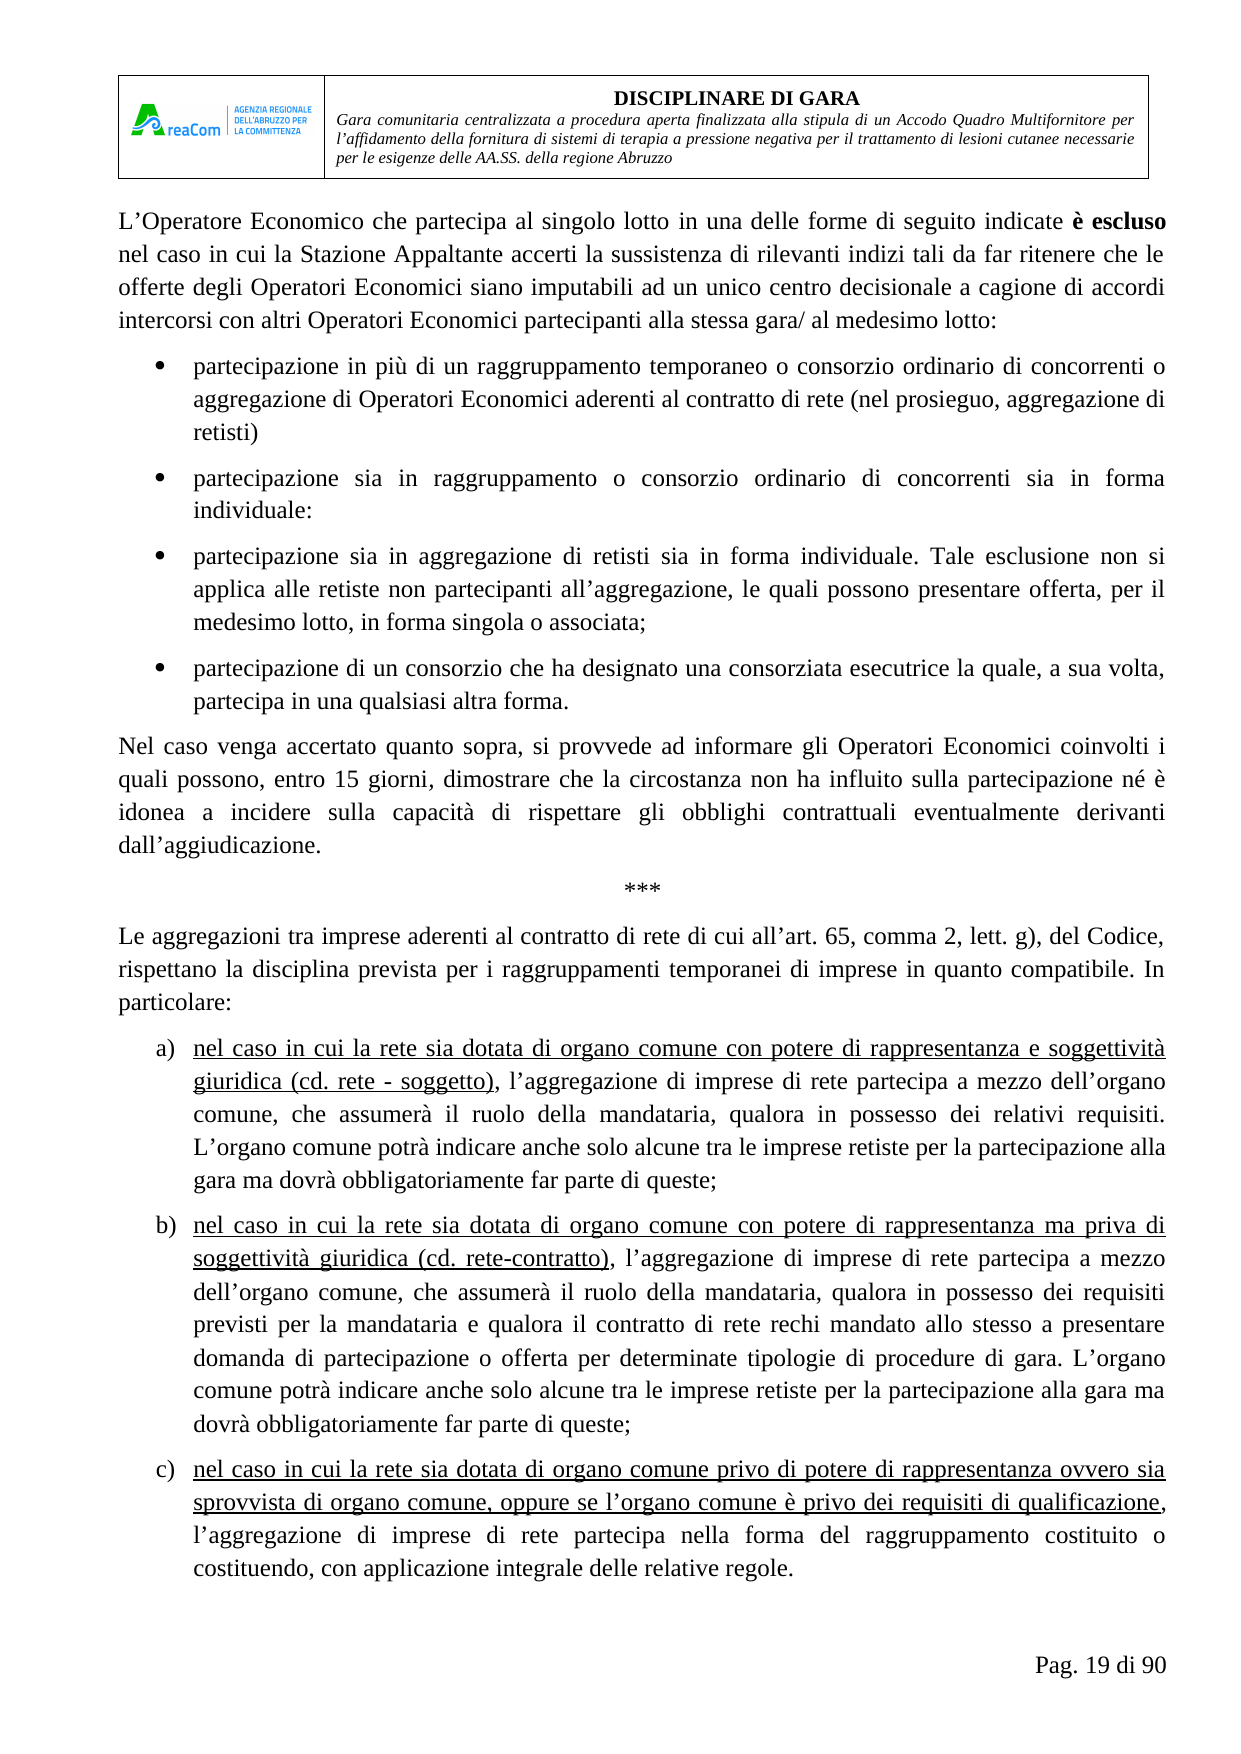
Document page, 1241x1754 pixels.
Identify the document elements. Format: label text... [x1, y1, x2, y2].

text L’Operatore Economico che partecipa al singolo lotto in una delle forme di seguito indicate è escluso nel caso in cui la Stazione Appaltante accerti la sussistenza di rilevanti indizi tali da far ritenere che le offerte degli Operatori Economici siano imputabili ad un unico centro decisionale a cagione di accordi intercorsi con altri Operatori Economici partecipanti alla stessa gara/ al medesimo lotto: [118, 206, 1167, 334]
list partecipazione sia in aggregazione di retisti sia in forma individuale. Tale esclusione non si applica alle retiste non partecipanti all’aggregazione, le quali possono presentare offerta, per il medesimo lotto, in forma singola o associata; [156, 541, 1167, 636]
list partecipazione sia in raggruppamento o consorzio ordinario di concorrenti sia in forma individuale: [156, 463, 1167, 524]
list partecipazione di un consorzio che ha designato una consorziata esecutrice la quale, a sua volta, partecipa in una qualsiasi altra forma. [156, 653, 1167, 714]
list nel caso in cui la rete sia dotata di organo comune con potere di rappresentanza ma priva di soggettività giuridica (cd. rete-contratto), l’aggregazione di imprese di rete partecipa a mezzo dell’organo comune, che assumerà il ruolo della mandataria, qualora in possesso dei requisiti previsti per la mandataria e qualora il contratto di rete rechi mandato allo stesso a presentare domanda di partecipazione o offerta per determinate tipologie di procedure di gara. L’organo comune potrà indicare anche solo alcune tra le imprese retiste per la partecipazione alla gara ma dovrà obbligatoriamente far parte di queste; [156, 1211, 1167, 1437]
text Nel caso venga accertato quanto sopra, si provvede ad informare gli Operatori Economici coinvolti i quali possono, entro 15 giorni, dimostrare che la circostanza non ha influito sulla partecipazione né è idonea a incidere sulla capacità di rispettare gli obblighi contrattuali eventualmente derivanti dall’aggiudicazione. [118, 731, 1167, 859]
list nel caso in cui la rete sia dotata di organo comune privo di potere di rappresentanza ovvero sia sprovvista di organo comune, oppure se l’organo comune è privo dei requisiti di qualificazione, l’aggregazione di imprese di rete partecipa nella forma del raggruppamento costituito o costituendo, con applicazione integrale delle relative regole. [156, 1454, 1167, 1582]
picture [129, 102, 314, 138]
list nel caso in cui la rete sia dotata di organo comune con potere di rappresentanza e soggettività giuridica (cd. rete - soggetto), l’aggregazione di imprese di rete partecipa a mezzo dell’organo comune, che assumerà il ruolo della mandataria, qualora in possesso dei relativi requisiti. L’organo comune potrà indicare anche solo alcune tra le imprese retiste per la partecipazione alla gara ma dovrà obbligatoriamente far parte di queste; [156, 1033, 1167, 1194]
text Le aggregazioni tra imprese aderenti al contratto di rete di cui all’art. 65, comma 2, lett. g), del Codice, rispettano la disciplina prevista per i raggruppamenti temporanei di imprese in quanto compatibile. In particolare: [118, 921, 1167, 1016]
text *** [118, 876, 1167, 904]
list partecipazione in più di un raggruppamento temporaneo o consorzio ordinario di concorrenti o aggregazione di Operatori Economici aderenti al contratto di rete (nel prosieguo, aggregazione di retisti) [156, 351, 1167, 446]
